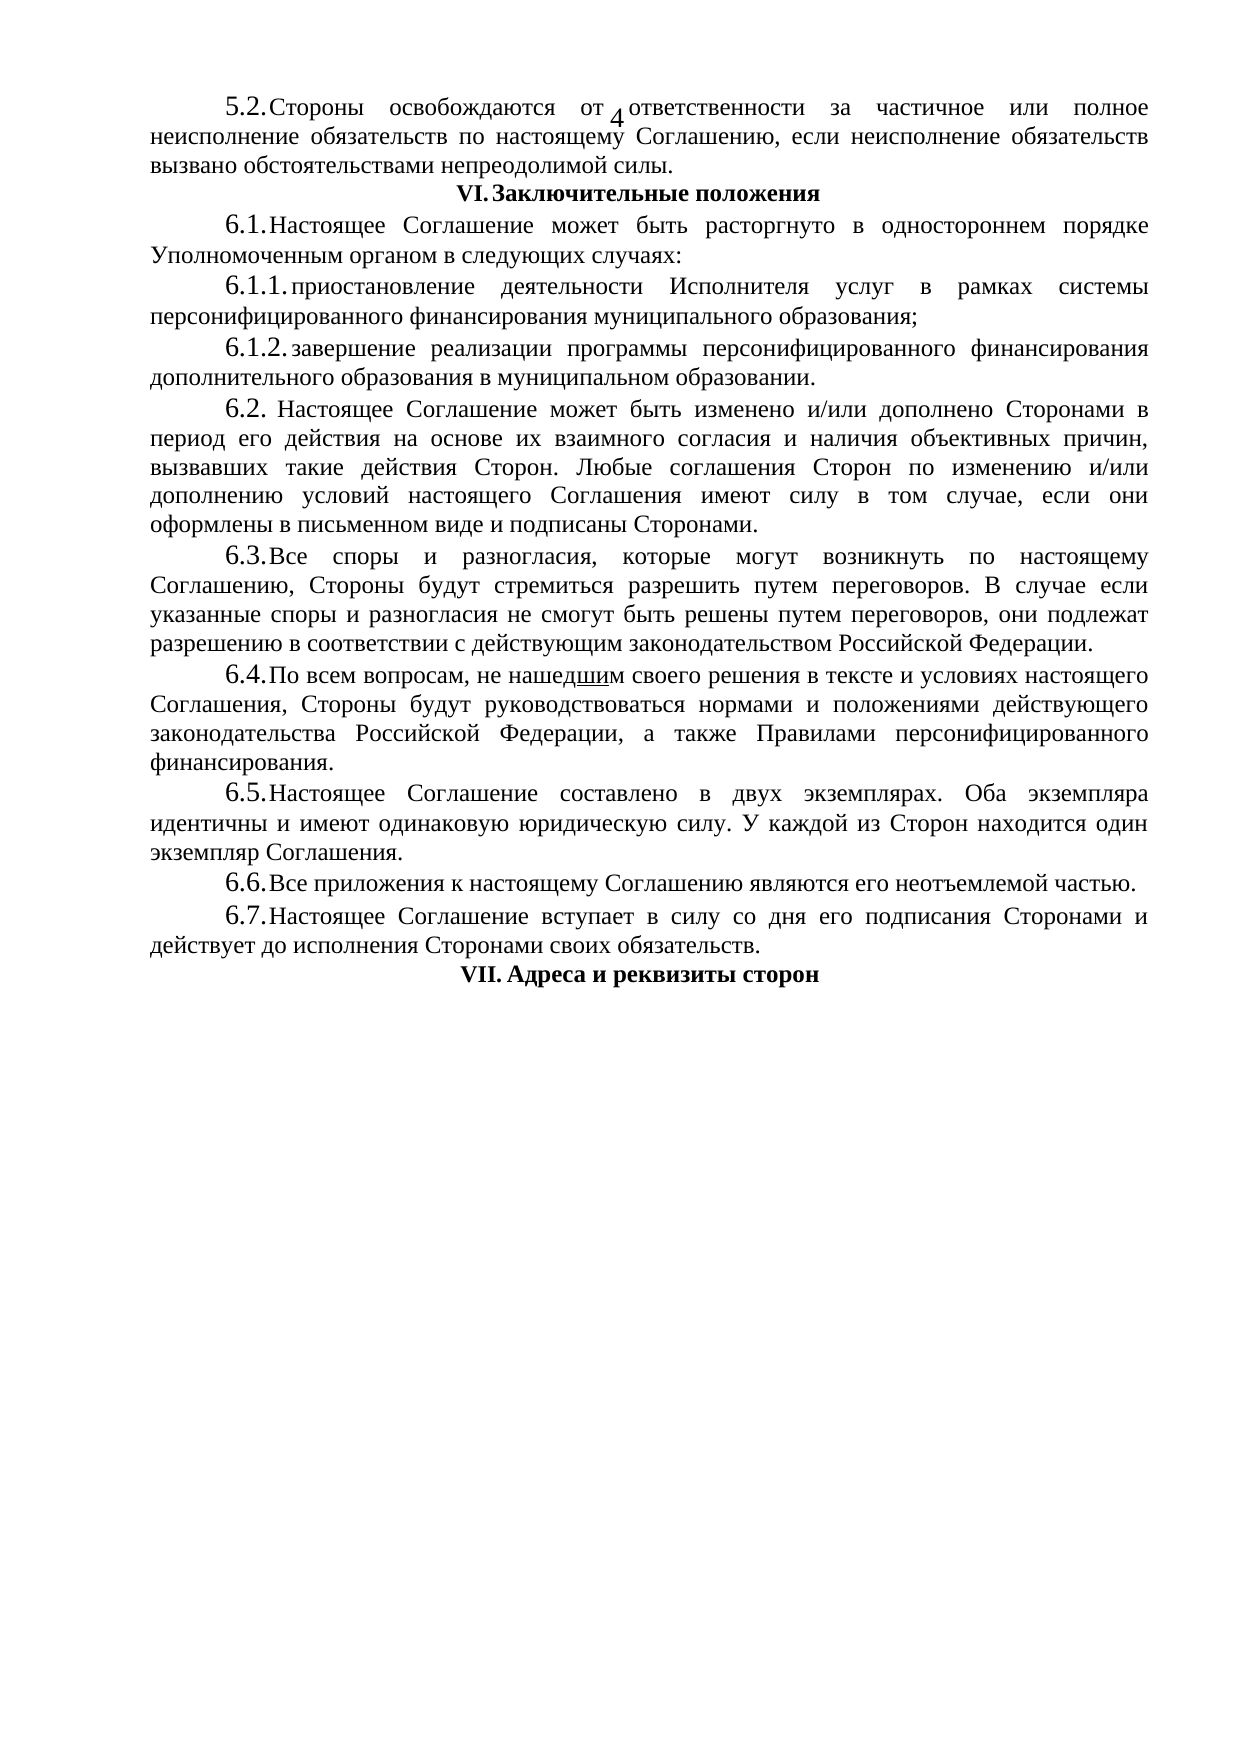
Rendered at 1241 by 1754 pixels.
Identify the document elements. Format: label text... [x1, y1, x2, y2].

list Все споры и разногласия, которые могут возникнуть по настоящему Соглашению, Стороны будут стремиться разрешить путем переговоров. В случае если указанные споры и разногласия не смогут быть решены путем переговоров, они подлежат разрешению в соответствии с действующим законодательством Российской Федерации. [150, 538, 1149, 657]
list Адреса и реквизиты сторон [460, 959, 1152, 988]
list Заключительные положения [456, 178, 1152, 207]
list Настоящее Соглашение вступает в силу со дня его подписания Сторонами и действует до исполнения Сторонами своих обязательств. [150, 898, 1149, 959]
list По всем вопросам, не нашедшим своего решения в тексте и условиях настоящего Соглашения, Стороны будут руководствоваться нормами и положениями действующего законодательства Российской Федерации, а также Правилами персонифицированного финансирования. [150, 657, 1149, 775]
list Настоящее Соглашение может быть расторгнуто в одностороннем порядке Уполномоченным органом в следующих случаях: [150, 207, 1149, 268]
list приостановление деятельности Исполнителя услуг в рамках системы персонифицированного финансирования муниципального образования; [150, 268, 1149, 329]
list Стороны освобождаются от ответственности за частичное или полное неисполнение обязательств по настоящему Соглашению, если неисполнение обязательств вызвано обстоятельствами непреодолимой силы. [150, 89, 1149, 178]
list завершение реализации программы персонифицированного финансирования дополнительного образования в муниципальном образовании. [150, 329, 1149, 391]
list Все приложения к настоящему Соглашению являются его неотъемлемой частью. [150, 865, 1149, 898]
list Настоящее Соглашение составлено в двух экземплярах. Оба экземпляра идентичны и имеют одинаковую юридическую силу. У каждой из Сторон находится один экземпляр Соглашения. [150, 775, 1149, 865]
list Настоящее Соглашение может быть изменено и/или дополнено Сторонами в период его действия на основе их взаимного согласия и наличия объективных причин, вызвавших такие действия Сторон. Любые соглашения Сторон по изменению и/или дополнению условий настоящего Соглашения имеют силу в том случае, если они оформлены в письменном виде и подписаны Сторонами. [150, 391, 1149, 538]
